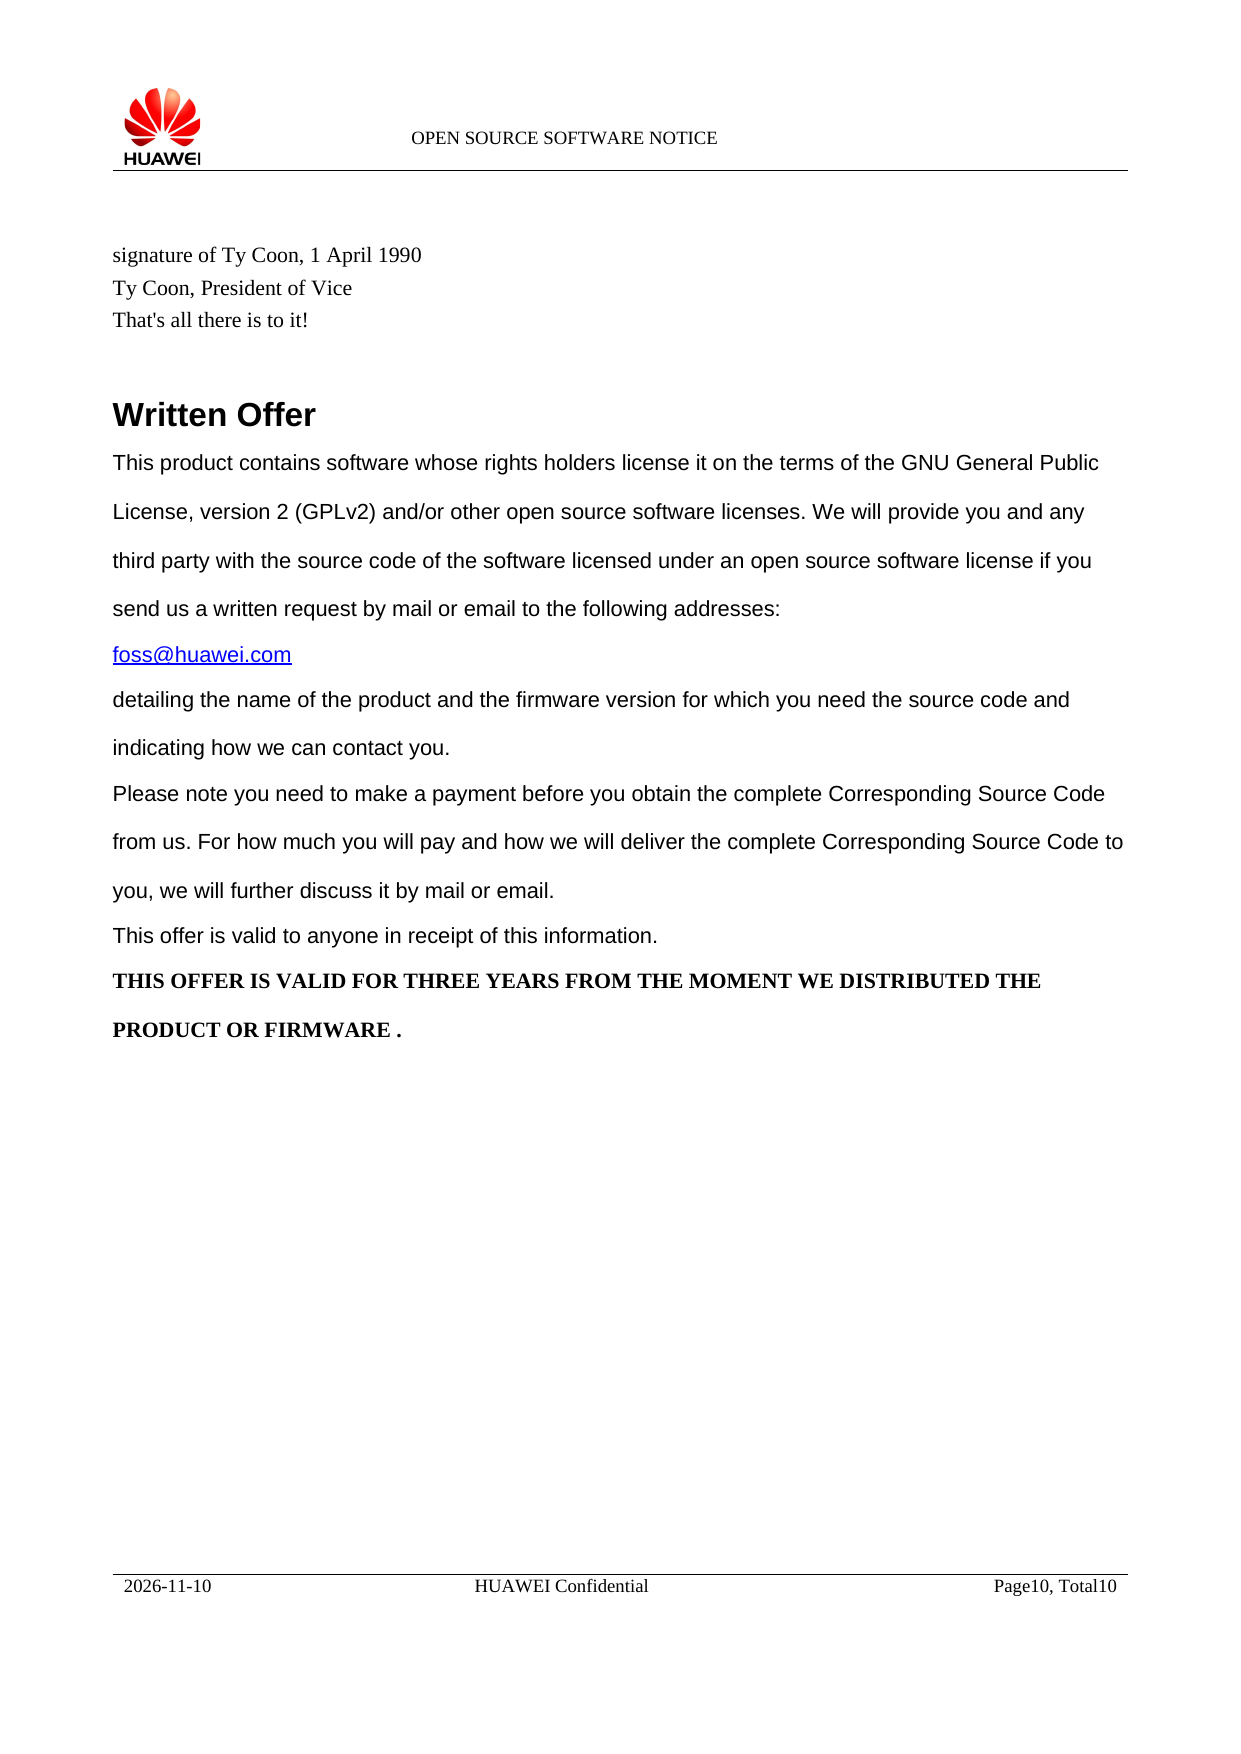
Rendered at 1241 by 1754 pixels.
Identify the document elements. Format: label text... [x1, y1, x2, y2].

text Written Offer [112, 381, 1128, 446]
text Please note you need to make a payment before you obtain the complete Corresponding Source Code from us. For how much you will pay and how we will deliver the complete Corresponding Source Code to you, we will further discuss it by mail or email. [112, 777, 1128, 907]
picture [124, 88, 201, 165]
text foss@huawei.com [112, 638, 1128, 670]
text This offer is valid for three years from the moment we distributed the product or firmware . [112, 964, 1128, 1046]
text detailing the name of the product and the firmware version for which you need the source code and indicating how we can contact you. [112, 683, 1128, 764]
text This product contains software whose rights holders license it on the terms of the GNU General Public License, version 2 (GPLv2) and/or other open source software licenses. We will provide you and any third party with the source code of the software licensed under an open source software license if you send us a written request by mail or email to the following addresses: [112, 446, 1128, 625]
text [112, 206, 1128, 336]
text This offer is valid to anyone in receipt of this information. [112, 919, 1128, 952]
